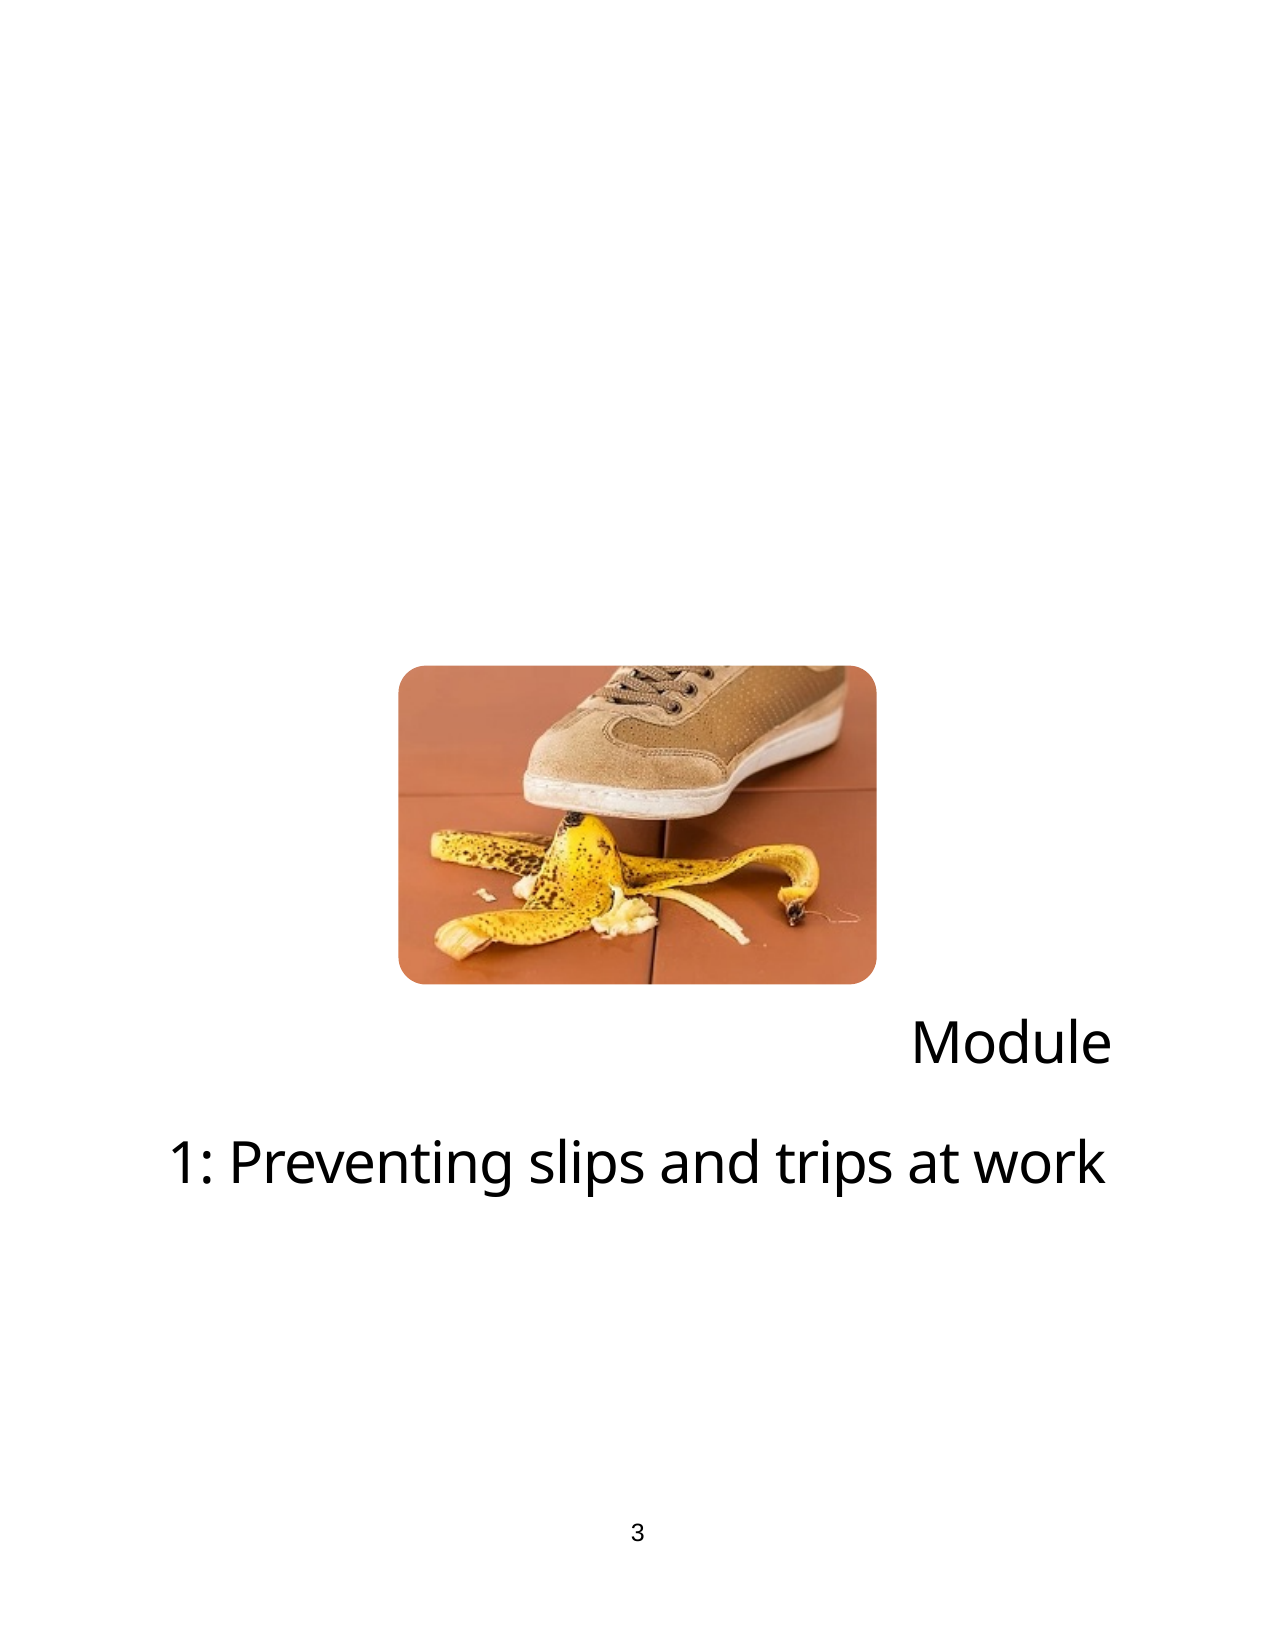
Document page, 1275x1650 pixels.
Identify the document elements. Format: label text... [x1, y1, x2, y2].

picture [398, 665, 877, 985]
text Module 1: Preventing slips and trips at work [150, 1001, 1125, 1200]
